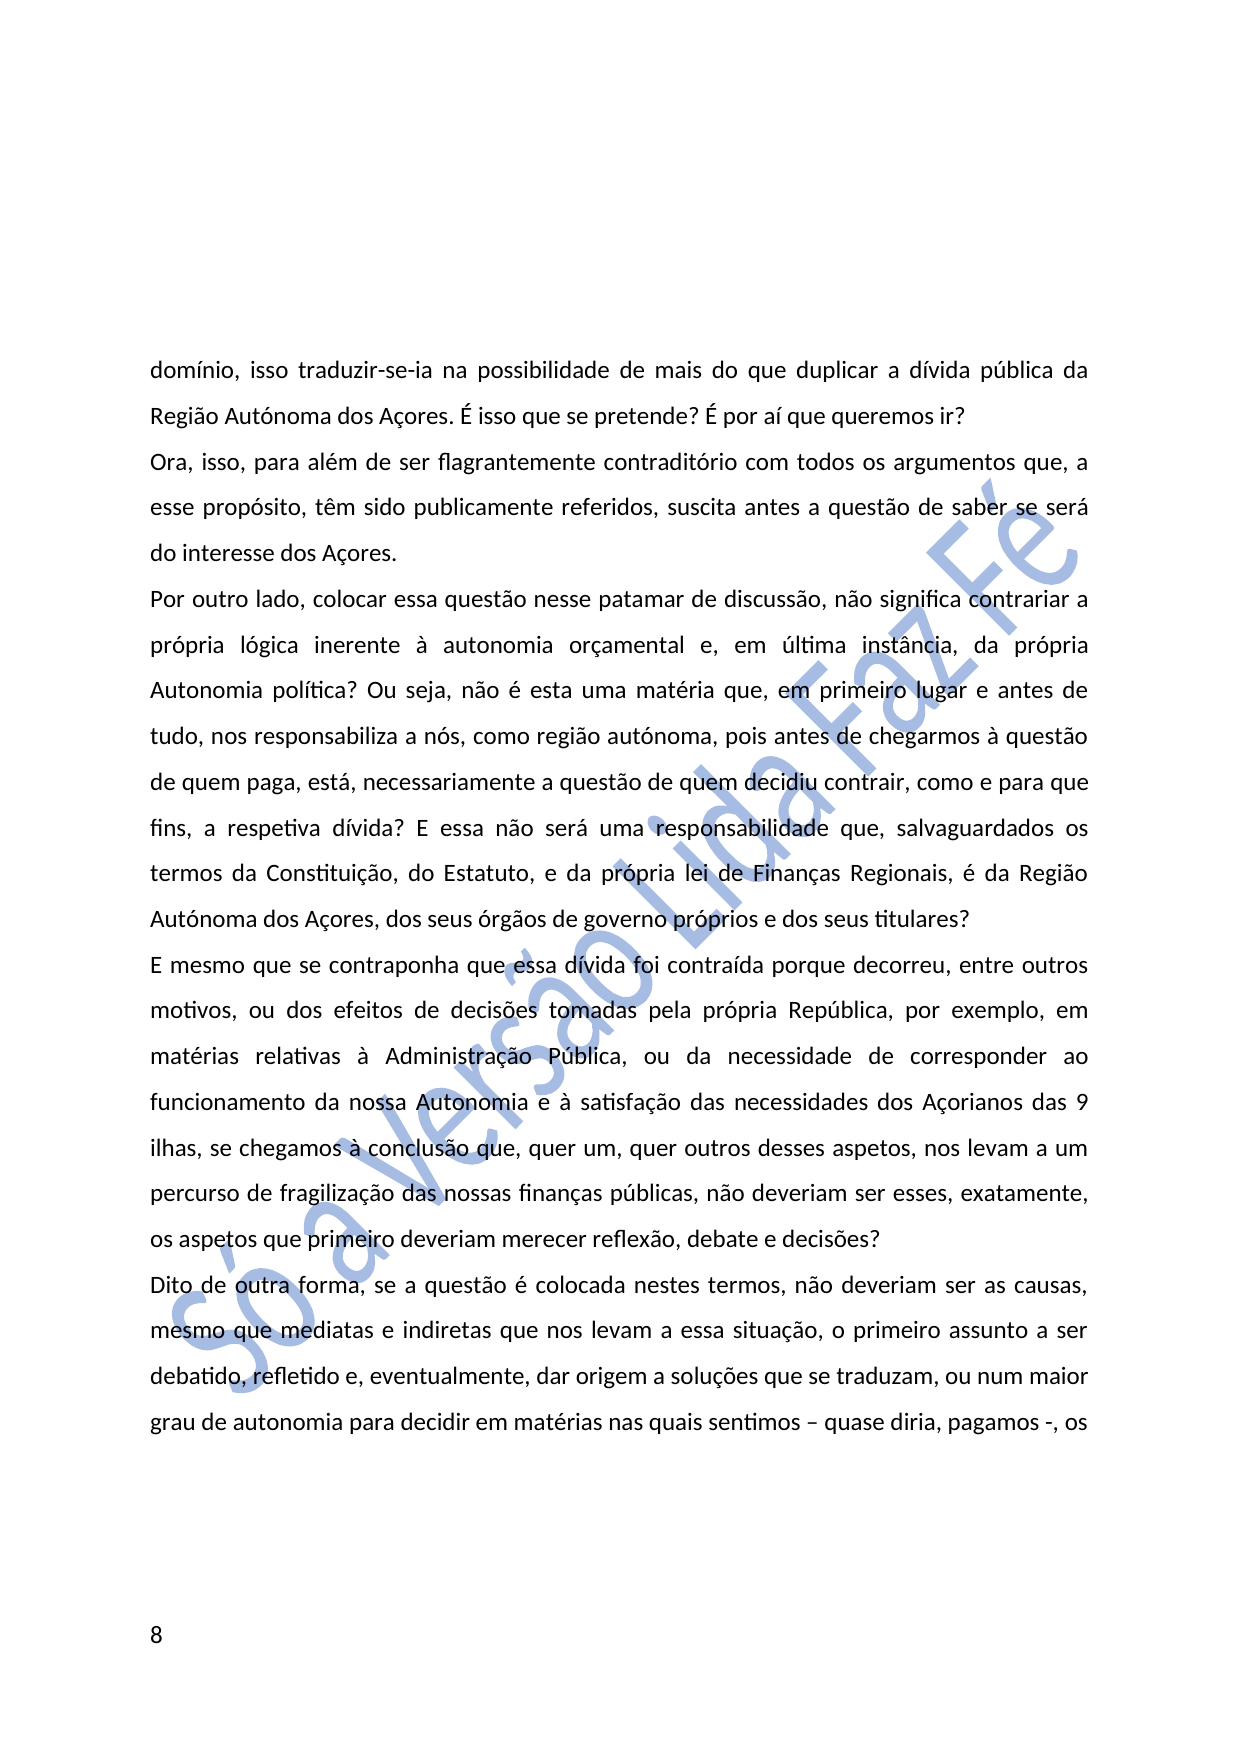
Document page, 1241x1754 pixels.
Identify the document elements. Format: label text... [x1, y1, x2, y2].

text Ora, isso, para além de ser flagrantemente contraditório com todos os argumentos que, a esse propósito, têm sido publicamente referidos, suscita antes a questão de saber se será do interesse dos Açores. [150, 446, 1090, 568]
text Por outro lado, colocar essa questão nesse patamar de discussão, não significa contrariar a própria lógica inerente à autonomia orçamental e, em última instância, da própria Autonomia política? Ou seja, não é esta uma matéria que, em primeiro lugar e antes de tudo, nos responsabiliza a nós, como região autónoma, pois antes de chegarmos à questão de quem paga, está, necessariamente a questão de quem decidiu contrair, como e para que fins, a respetiva dívida? E essa não será uma responsabilidade que, salvaguardados os termos da Constituição, do Estatuto, e da própria lei de Finanças Regionais, é da Região Autónoma dos Açores, dos seus órgãos de governo próprios e dos seus titulares? [150, 583, 1090, 934]
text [150, 1269, 1090, 1437]
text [150, 354, 1090, 431]
text E mesmo que se contraponha que essa dívida foi contraída porque decorreu, entre outros motivos, ou dos efeitos de decisões tomadas pela própria República, por exemplo, em matérias relativas à Administração Pública, ou da necessidade de corresponder ao funcionamento da nossa Autonomia e à satisfação das necessidades dos Açorianos das 9 ilhas, se chegamos à conclusão que, quer um, quer outros desses aspetos, nos levam a um percurso de fragilização das nossas finanças públicas, não deveriam ser esses, exatamente, os aspetos que primeiro deveriam merecer reflexão, debate e decisões? [150, 949, 1090, 1254]
